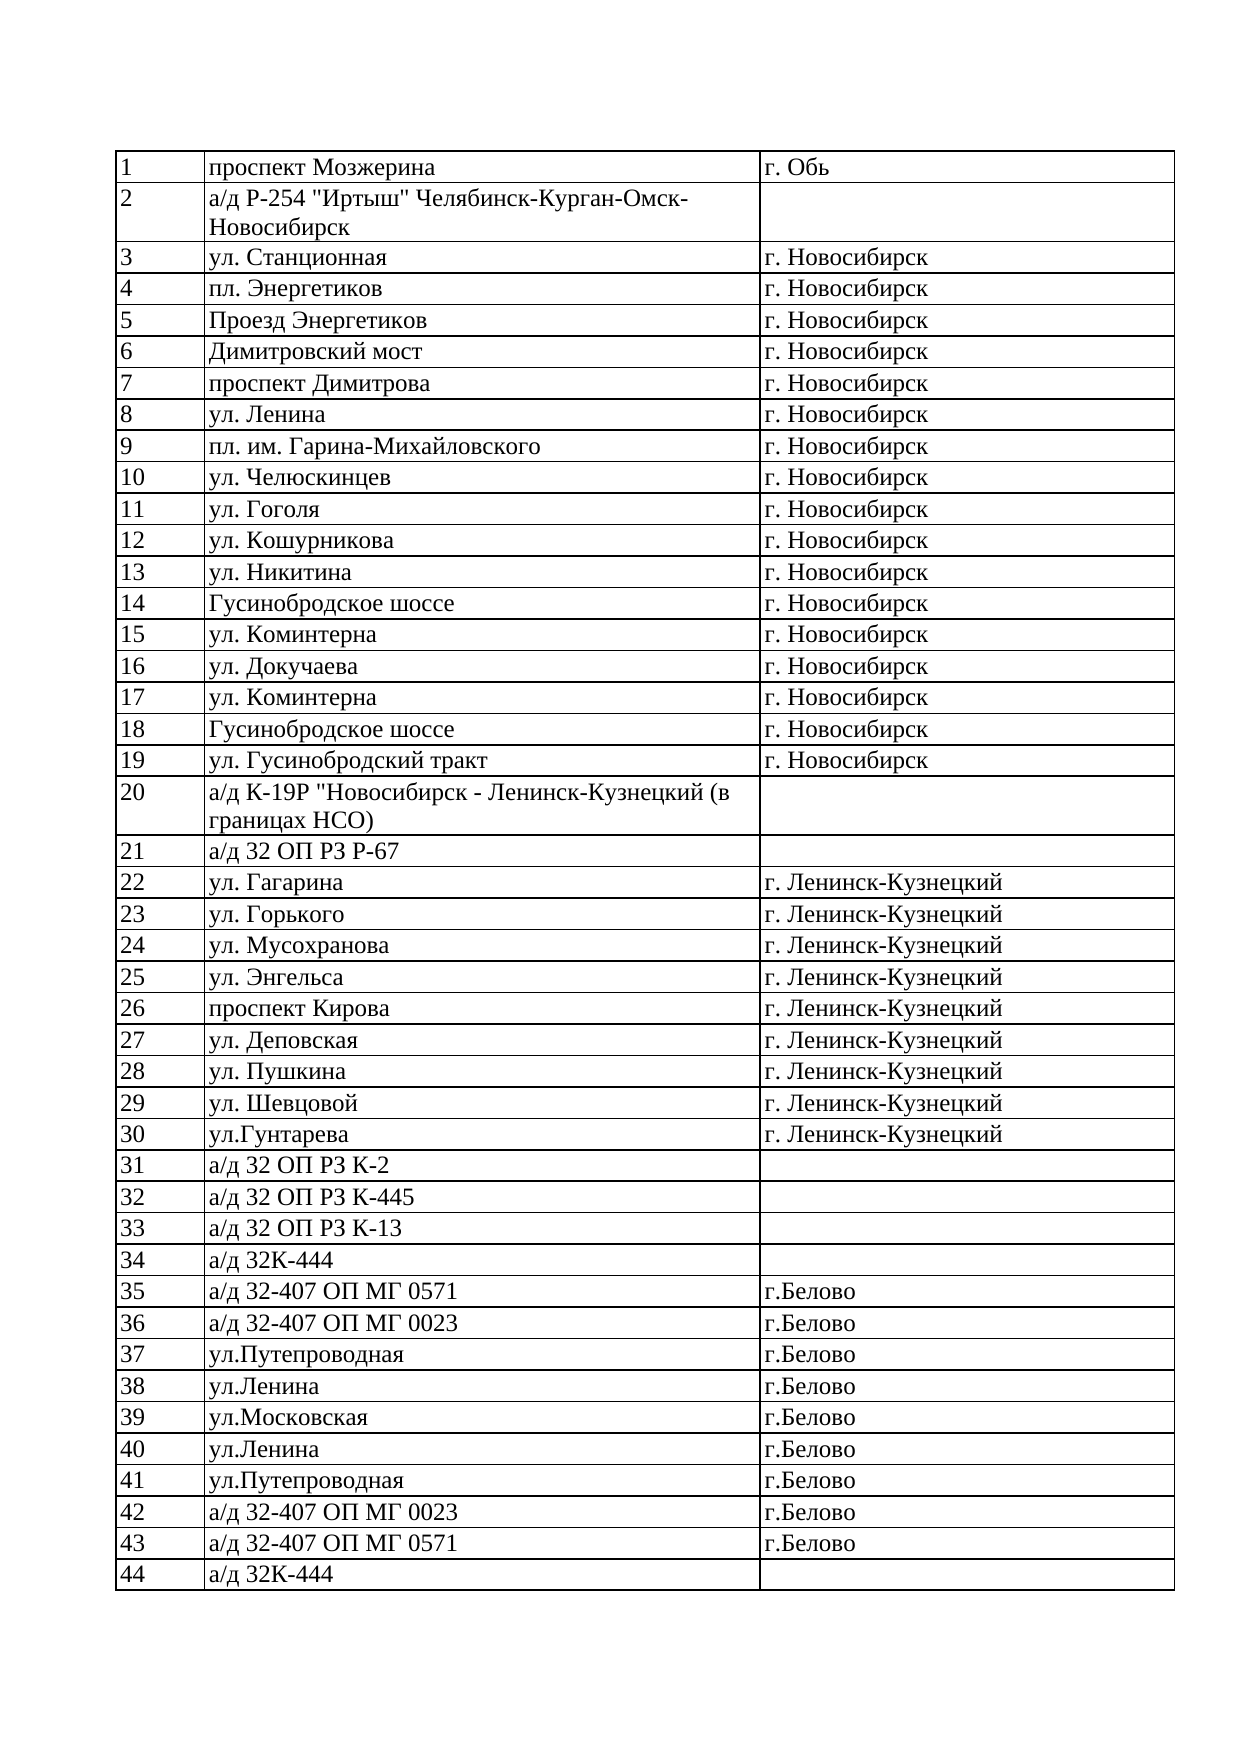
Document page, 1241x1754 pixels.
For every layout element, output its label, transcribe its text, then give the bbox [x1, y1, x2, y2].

table_cell ул.Московская [205, 1402, 759, 1432]
table_cell г. Ленинск-Кузнецкий [761, 1088, 1174, 1117]
table_cell проспект Димитрова [205, 368, 759, 398]
table_cell а/д Р-254 "Иртыш" Челябинск-Курган-Омск-Новосибирск [205, 183, 759, 241]
table_cell ул. Челюскинцев [205, 462, 759, 492]
table_cell ул. Коминтерна [205, 683, 759, 712]
table_cell 5 [117, 305, 204, 335]
table_cell 3 [117, 242, 204, 272]
table_cell 11 [117, 494, 204, 524]
table_cell г. Новосибирск [761, 494, 1174, 524]
table_cell а/д 32 ОП РЗ Р-67 [205, 836, 759, 866]
table_cell ул. Мусохранова [205, 930, 759, 960]
table_cell 29 [117, 1088, 204, 1117]
table_cell проспект Мозжерина [205, 152, 759, 181]
table_cell а/д 32К-444 [205, 1560, 759, 1589]
table_cell ул. Гагарина [205, 867, 759, 897]
table_cell 26 [117, 993, 204, 1023]
table_cell г. Новосибирск [761, 714, 1174, 744]
table_cell ул. Докучаева [205, 651, 759, 681]
table_cell 30 [117, 1119, 204, 1149]
table_cell г. Ленинск-Кузнецкий [761, 1119, 1174, 1149]
table_cell 40 [117, 1434, 204, 1463]
table_cell 43 [117, 1528, 204, 1558]
table_cell 31 [117, 1151, 204, 1180]
table_cell 33 [117, 1213, 204, 1243]
table_cell 39 [117, 1402, 204, 1432]
table_cell ул. Гоголя [205, 494, 759, 524]
table_cell г. Новосибирск [761, 274, 1174, 303]
table_cell 35 [117, 1276, 204, 1306]
table_cell г. Новосибирск [761, 746, 1174, 775]
table_cell ул. Шевцовой [205, 1088, 759, 1117]
table_cell ул.Гунтарева [205, 1119, 759, 1149]
table_cell а/д 32 ОП РЗ К-445 [205, 1182, 759, 1212]
table_cell а/д 32-407 ОП МГ 0023 [205, 1497, 759, 1526]
table_cell 14 [117, 588, 204, 618]
table_cell Димитровский мост [205, 337, 759, 366]
table_cell Гусинобродское шоссе [205, 588, 759, 618]
table_cell 27 [117, 1025, 204, 1054]
table_cell г.Белово [761, 1371, 1174, 1401]
table_cell [761, 777, 1174, 834]
table_cell ул. Гусинобродский тракт [205, 746, 759, 775]
table_cell г. Ленинск-Кузнецкий [761, 962, 1174, 992]
table_cell г. Новосибирск [761, 683, 1174, 712]
table_cell [761, 1560, 1174, 1589]
table_cell а/д 32-407 ОП МГ 0571 [205, 1276, 759, 1306]
table_cell 21 [117, 836, 204, 866]
table_cell пл. Энергетиков [205, 274, 759, 303]
table_cell г. Новосибирск [761, 557, 1174, 587]
table_cell ул. Пушкина [205, 1056, 759, 1086]
table_cell г. Новосибирск [761, 337, 1174, 366]
table_cell г. Новосибирск [761, 400, 1174, 429]
table_cell г. Ленинск-Кузнецкий [761, 1025, 1174, 1054]
table_cell 41 [117, 1465, 204, 1495]
table_cell г. Новосибирск [761, 462, 1174, 492]
table_cell 9 [117, 431, 204, 461]
table_cell [761, 1213, 1174, 1243]
table_cell 22 [117, 867, 204, 897]
table_cell [761, 1182, 1174, 1212]
table_cell г.Белово [761, 1276, 1174, 1306]
table_cell 32 [117, 1182, 204, 1212]
table_cell ул.Ленина [205, 1434, 759, 1463]
table_cell а/д 32К-444 [205, 1245, 759, 1275]
table_cell г. Ленинск-Кузнецкий [761, 930, 1174, 960]
table_cell ул.Путепроводная [205, 1339, 759, 1369]
table_cell 13 [117, 557, 204, 587]
table_cell а/д 32 ОП РЗ К-2 [205, 1151, 759, 1180]
table_cell г.Белово [761, 1339, 1174, 1369]
table_cell г. Новосибирск [761, 368, 1174, 398]
table_cell 23 [117, 899, 204, 929]
table_cell ул. Деповская [205, 1025, 759, 1054]
table_cell а/д 32 ОП РЗ К-13 [205, 1213, 759, 1243]
table_cell 24 [117, 930, 204, 960]
table_cell г.Белово [761, 1465, 1174, 1495]
table_cell ул. Горького [205, 899, 759, 929]
table_cell проспект Кирова [205, 993, 759, 1023]
table_cell а/д К-19Р "Новосибирск - Ленинск-Кузнецкий (в границах НСО) [205, 777, 759, 834]
table_cell г. Новосибирск [761, 305, 1174, 335]
table_cell 20 [117, 777, 204, 834]
table_cell г. Новосибирск [761, 651, 1174, 681]
table_cell 28 [117, 1056, 204, 1086]
table_cell г.Белово [761, 1528, 1174, 1558]
table_cell г. Обь [761, 152, 1174, 181]
table_cell г.Белово [761, 1497, 1174, 1526]
table_cell ул. Станционная [205, 242, 759, 272]
table_cell 12 [117, 525, 204, 555]
table_cell г. Новосибирск [761, 620, 1174, 649]
table_cell г. Ленинск-Кузнецкий [761, 899, 1174, 929]
table_cell г. Новосибирск [761, 431, 1174, 461]
table_cell 15 [117, 620, 204, 649]
table_cell г. Ленинск-Кузнецкий [761, 867, 1174, 897]
table_cell 42 [117, 1497, 204, 1526]
table_cell 17 [117, 683, 204, 712]
table_cell ул. Энгельса [205, 962, 759, 992]
table_cell г. Новосибирск [761, 588, 1174, 618]
table_cell а/д 32-407 ОП МГ 0023 [205, 1308, 759, 1338]
table_cell г. Новосибирск [761, 525, 1174, 555]
table_cell г. Ленинск-Кузнецкий [761, 1056, 1174, 1086]
table_cell ул. Ленина [205, 400, 759, 429]
table_cell г.Белово [761, 1434, 1174, 1463]
table_cell ул.Ленина [205, 1371, 759, 1401]
table_cell 34 [117, 1245, 204, 1275]
table_cell г. Новосибирск [761, 242, 1174, 272]
table_cell г. Ленинск-Кузнецкий [761, 993, 1174, 1023]
table_cell 36 [117, 1308, 204, 1338]
table_cell г.Белово [761, 1308, 1174, 1338]
table_cell 37 [117, 1339, 204, 1369]
table_cell [761, 836, 1174, 866]
table_cell 1 [117, 152, 204, 181]
table_cell 2 [117, 183, 204, 241]
table_cell пл. им. Гарина-Михайловского [205, 431, 759, 461]
table_cell ул.Путепроводная [205, 1465, 759, 1495]
table_cell 6 [117, 337, 204, 366]
table_cell 10 [117, 462, 204, 492]
table_cell [761, 183, 1174, 241]
table_cell 38 [117, 1371, 204, 1401]
table_cell 8 [117, 400, 204, 429]
table_cell ул. Никитина [205, 557, 759, 587]
table_cell Гусинобродское шоссе [205, 714, 759, 744]
table_cell 18 [117, 714, 204, 744]
table_cell 7 [117, 368, 204, 398]
table_cell 25 [117, 962, 204, 992]
table_cell 4 [117, 274, 204, 303]
table_cell 16 [117, 651, 204, 681]
table_cell ул. Кошурникова [205, 525, 759, 555]
table_cell [761, 1151, 1174, 1180]
table_cell ул. Коминтерна [205, 620, 759, 649]
table_cell 19 [117, 746, 204, 775]
table_cell 44 [117, 1560, 204, 1589]
table_cell [761, 1245, 1174, 1275]
table_cell а/д 32-407 ОП МГ 0571 [205, 1528, 759, 1558]
table_cell Проезд Энергетиков [205, 305, 759, 335]
table_cell г.Белово [761, 1402, 1174, 1432]
